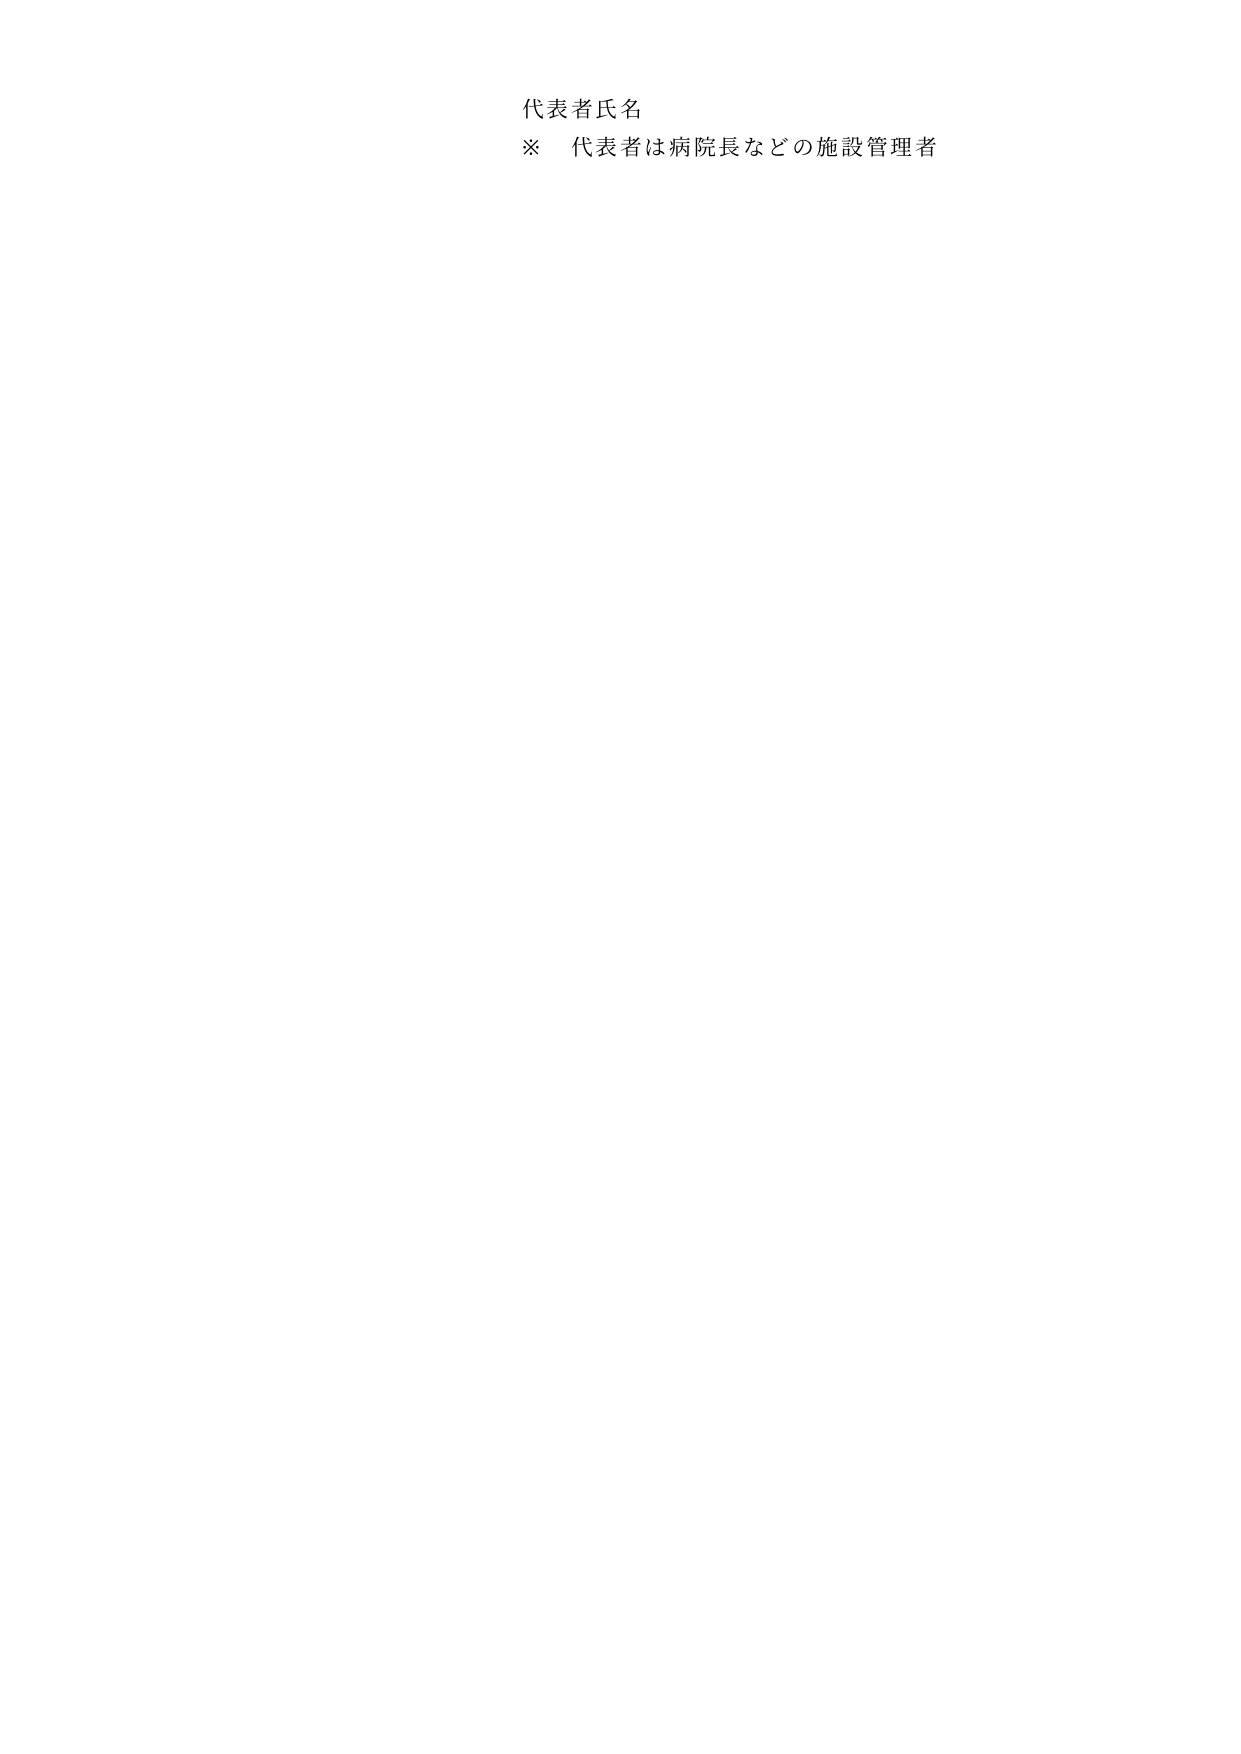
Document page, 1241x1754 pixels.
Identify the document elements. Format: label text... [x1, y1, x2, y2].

text ※ 代表者は病院長などの施設管理者 [153, 127, 1087, 164]
text 代表者氏名 [153, 89, 1087, 127]
